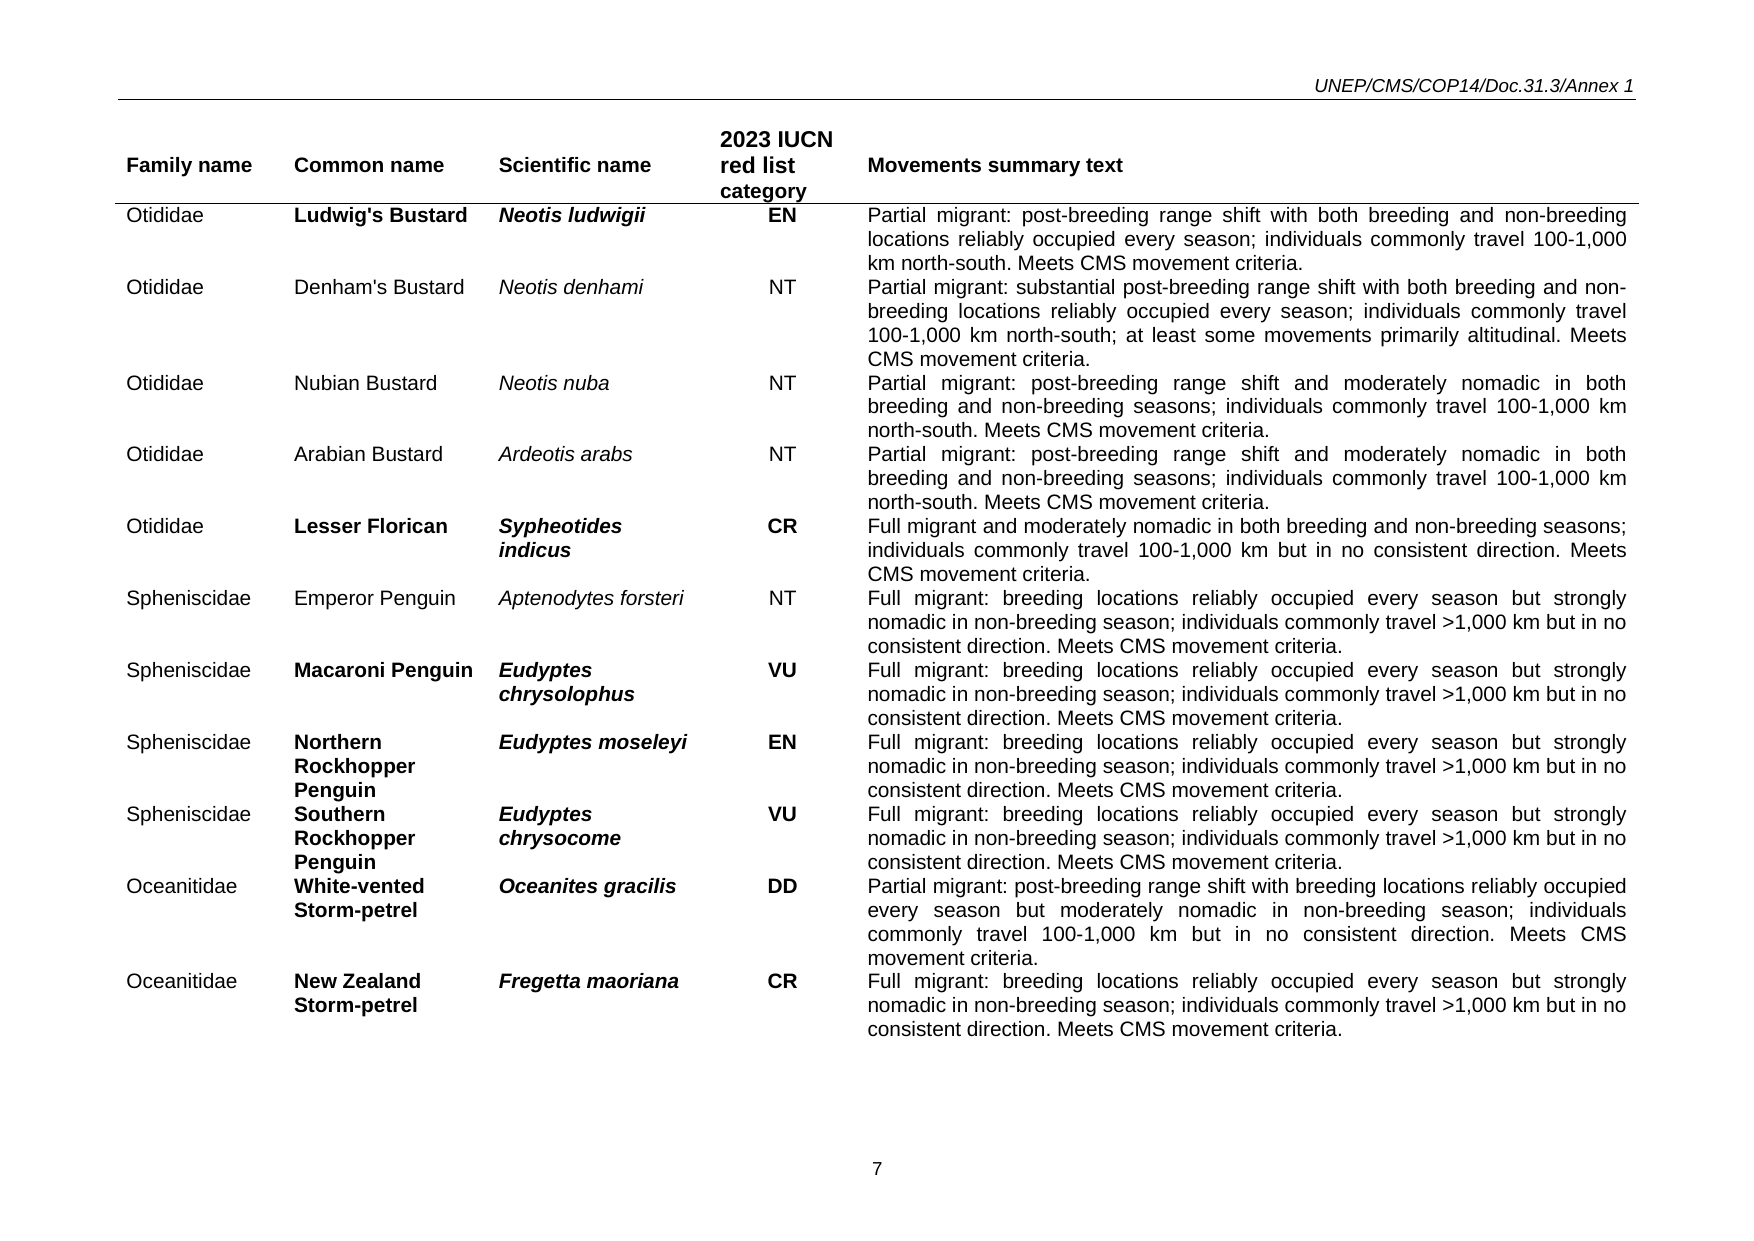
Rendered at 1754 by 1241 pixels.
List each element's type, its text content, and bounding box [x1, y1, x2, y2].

table_cell Eudyptes chrysocome [487, 802, 709, 873]
table_header Movements summary text [856, 126, 1639, 203]
table_cell Southern Rockhopper Penguin [283, 802, 487, 873]
table_header Common name [283, 126, 487, 203]
table_cell Spheniscidae [115, 802, 283, 873]
table_cell Northern Rockhopper Penguin [283, 730, 487, 802]
table_cell Ardeotis arabs [487, 442, 709, 514]
table_cell Full migrant and moderately nomadic in both breeding and non-breeding seasons; individuals commonly travel 100-1,000 km but in no consistent direction. Meets CMS movement criteria. [856, 514, 1639, 586]
table_cell Partial migrant: substantial post-breeding range shift with both breeding and non-breeding locations reliably occupied every season; individuals commonly travel 100-1,000 km north-south; at least some movements primarily altitudinal. Meets CMS movement criteria. [856, 275, 1639, 370]
table_cell EN [709, 204, 856, 274]
table_cell NT [709, 370, 856, 442]
table_cell DD [709, 874, 856, 969]
table_cell Partial migrant: post-breeding range shift with breeding locations reliably occupied every season but moderately nomadic in non-breeding season; individuals commonly travel 100-1,000 km but in no consistent direction. Meets CMS movement criteria. [856, 874, 1639, 969]
table_cell VU [709, 802, 856, 873]
table_cell Otididae [115, 370, 283, 442]
table_cell CR [709, 969, 856, 1041]
table_cell Full migrant: breeding locations reliably occupied every season but strongly nomadic in non-breeding season; individuals commonly travel >1,000 km but in no consistent direction. Meets CMS movement criteria. [856, 658, 1639, 730]
table_cell Emperor Penguin [283, 586, 487, 658]
table_cell Otididae [115, 442, 283, 514]
table_header 2023 IUCN red list category [709, 126, 856, 203]
table_cell NT [709, 275, 856, 370]
table_cell Full migrant: breeding locations reliably occupied every season but strongly nomadic in non-breeding season; individuals commonly travel >1,000 km but in no consistent direction. Meets CMS movement criteria. [856, 969, 1639, 1041]
table_cell Otididae [115, 514, 283, 586]
table_cell Denham's Bustard [283, 275, 487, 370]
table_cell Spheniscidae [115, 658, 283, 730]
table_cell Oceanitidae [115, 969, 283, 1041]
table_header Scientific name [487, 126, 709, 203]
table_cell Otididae [115, 204, 283, 274]
table_cell Oceanitidae [115, 874, 283, 969]
table_cell Eudyptes chrysolophus [487, 658, 709, 730]
table_cell New Zealand Storm-petrel [283, 969, 487, 1041]
table_cell Sypheotides indicus [487, 514, 709, 586]
table_cell Ludwig's Bustard [283, 204, 487, 274]
table_cell White-vented Storm-petrel [283, 874, 487, 969]
table_cell Fregetta maoriana [487, 969, 709, 1041]
table_cell Full migrant: breeding locations reliably occupied every season but strongly nomadic in non-breeding season; individuals commonly travel >1,000 km but in no consistent direction. Meets CMS movement criteria. [856, 586, 1639, 658]
table_header Family name [115, 126, 283, 203]
table_cell CR [709, 514, 856, 586]
table_cell VU [709, 658, 856, 730]
table_cell Neotis denhami [487, 275, 709, 370]
table_cell EN [709, 730, 856, 802]
table_cell Full migrant: breeding locations reliably occupied every season but strongly nomadic in non-breeding season; individuals commonly travel >1,000 km but in no consistent direction. Meets CMS movement criteria. [856, 802, 1639, 873]
table_cell Oceanites gracilis [487, 874, 709, 969]
table_cell NT [709, 442, 856, 514]
table_cell Macaroni Penguin [283, 658, 487, 730]
table_cell Arabian Bustard [283, 442, 487, 514]
table_cell Spheniscidae [115, 730, 283, 802]
table_cell Aptenodytes forsteri [487, 586, 709, 658]
table_cell Neotis nuba [487, 370, 709, 442]
table_cell NT [709, 586, 856, 658]
table_cell Spheniscidae [115, 586, 283, 658]
table_cell Neotis ludwigii [487, 204, 709, 274]
table_cell Partial migrant: post-breeding range shift with both breeding and non-breeding locations reliably occupied every season; individuals commonly travel 100-1,000 km north-south. Meets CMS movement criteria. [856, 204, 1639, 274]
table_cell Lesser Florican [283, 514, 487, 586]
table_cell Otididae [115, 275, 283, 370]
table_cell Full migrant: breeding locations reliably occupied every season but strongly nomadic in non-breeding season; individuals commonly travel >1,000 km but in no consistent direction. Meets CMS movement criteria. [856, 730, 1639, 802]
table_cell Nubian Bustard [283, 370, 487, 442]
table_cell Eudyptes moseleyi [487, 730, 709, 802]
